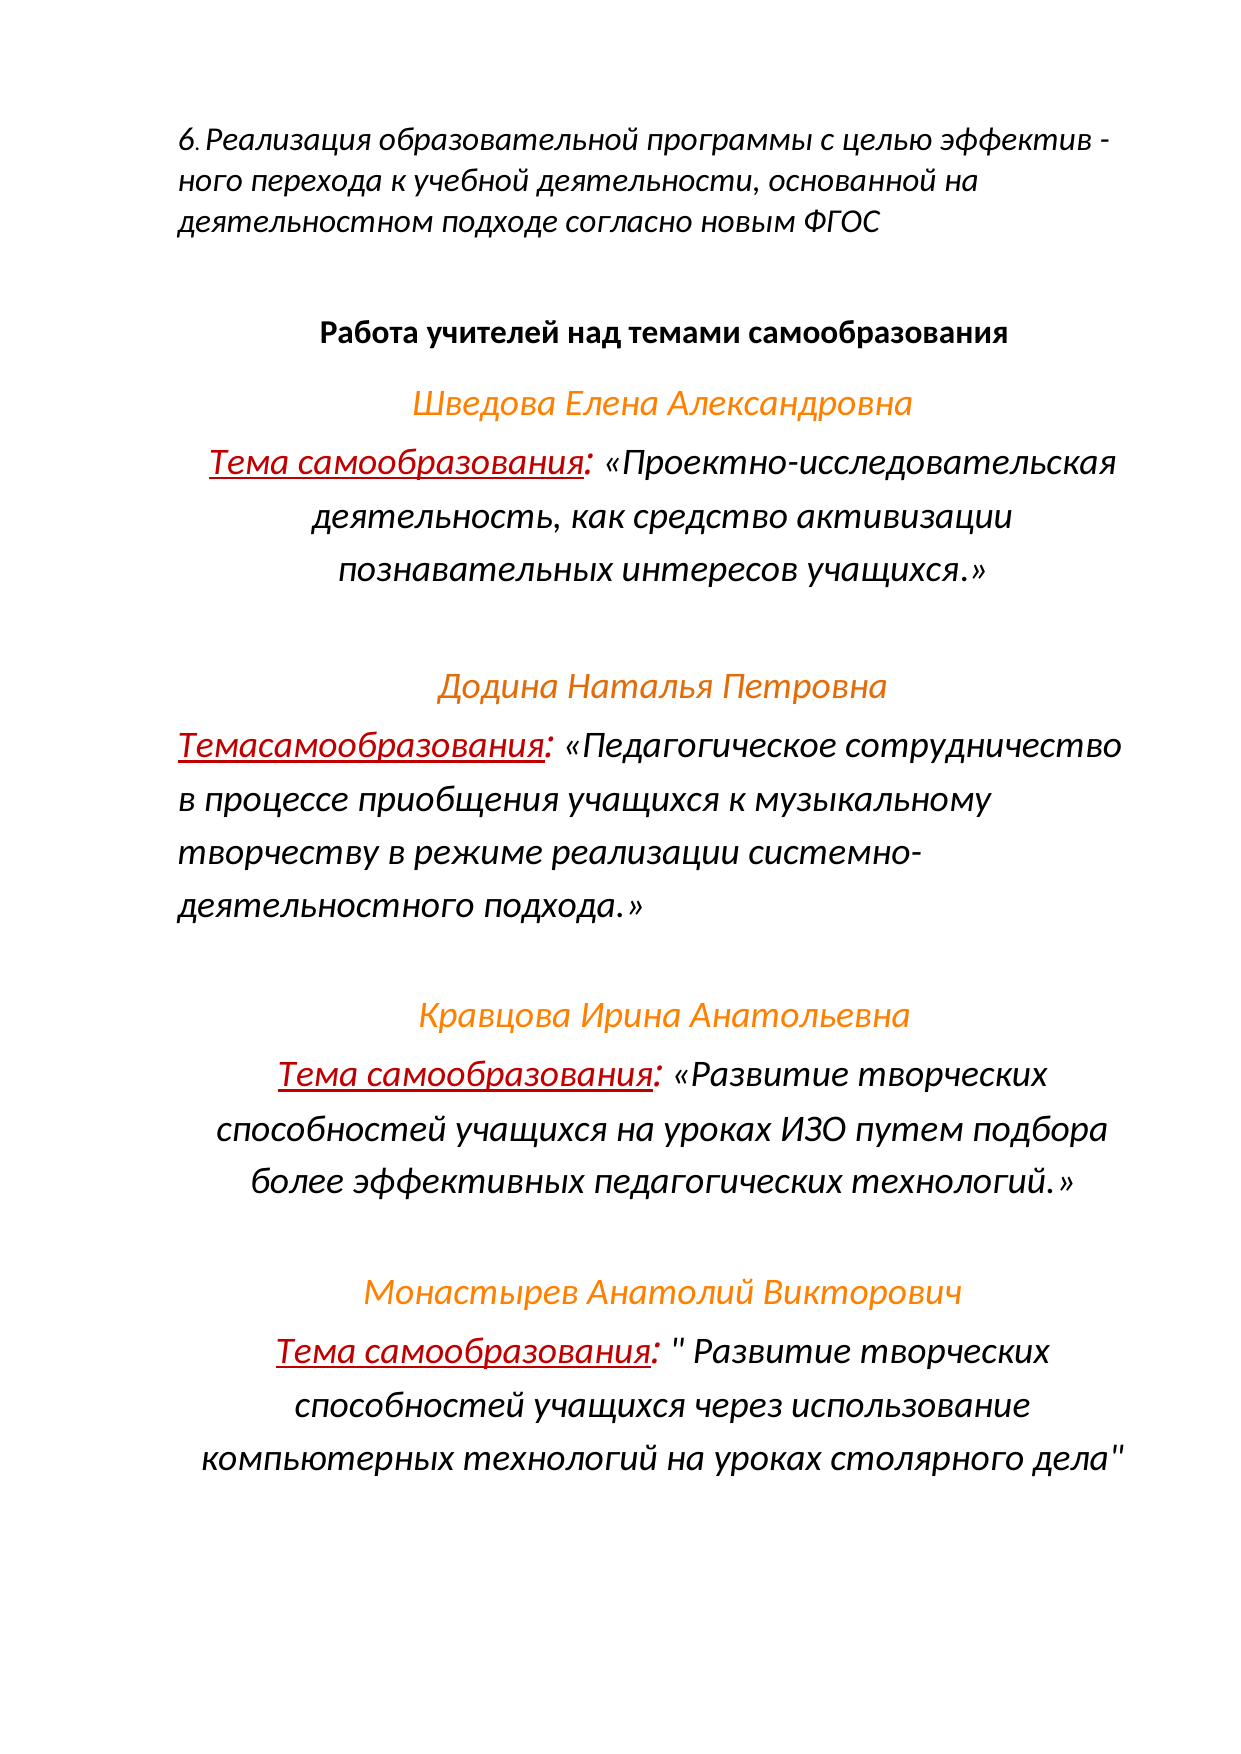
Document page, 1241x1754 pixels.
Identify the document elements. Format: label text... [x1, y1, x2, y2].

text Темасамообразования: «Педагогическое сотрудничество в процессе приобщения учащихся к музыкальному творчеству в режиме реализации системно-деятельностного подхода.» [177, 717, 1152, 927]
text Монастырев Анатолий Викторович [177, 1268, 1152, 1314]
text Кравцова Ирина Анатольевна [177, 991, 1152, 1037]
text Додина Наталья Петровна [177, 662, 1152, 708]
text Работа учителей над темами самообразования [177, 312, 1152, 352]
text Тема самообразования: «Проектно-исследовательская деятельность, как средство активизации познавательных интересов учащихся.» [177, 434, 1152, 591]
text Тема самообразования: «Развитие творческих способностей учащихся на уроках ИЗО путем подбора более эффективных педагогических технологий.» [177, 1047, 1152, 1203]
text 6. Реализация образовательной программы с целью эффектив -ного перехода к учебной деятельности, основанной на деятельностном подходе согласно новым ФГОС [177, 118, 1152, 240]
text Шведова Елена Александровна [177, 379, 1152, 425]
text Тема самообразования: " Развитие творческих способностей учащихся через использование компьютерных технологий на уроках столярного дела" [177, 1323, 1152, 1480]
